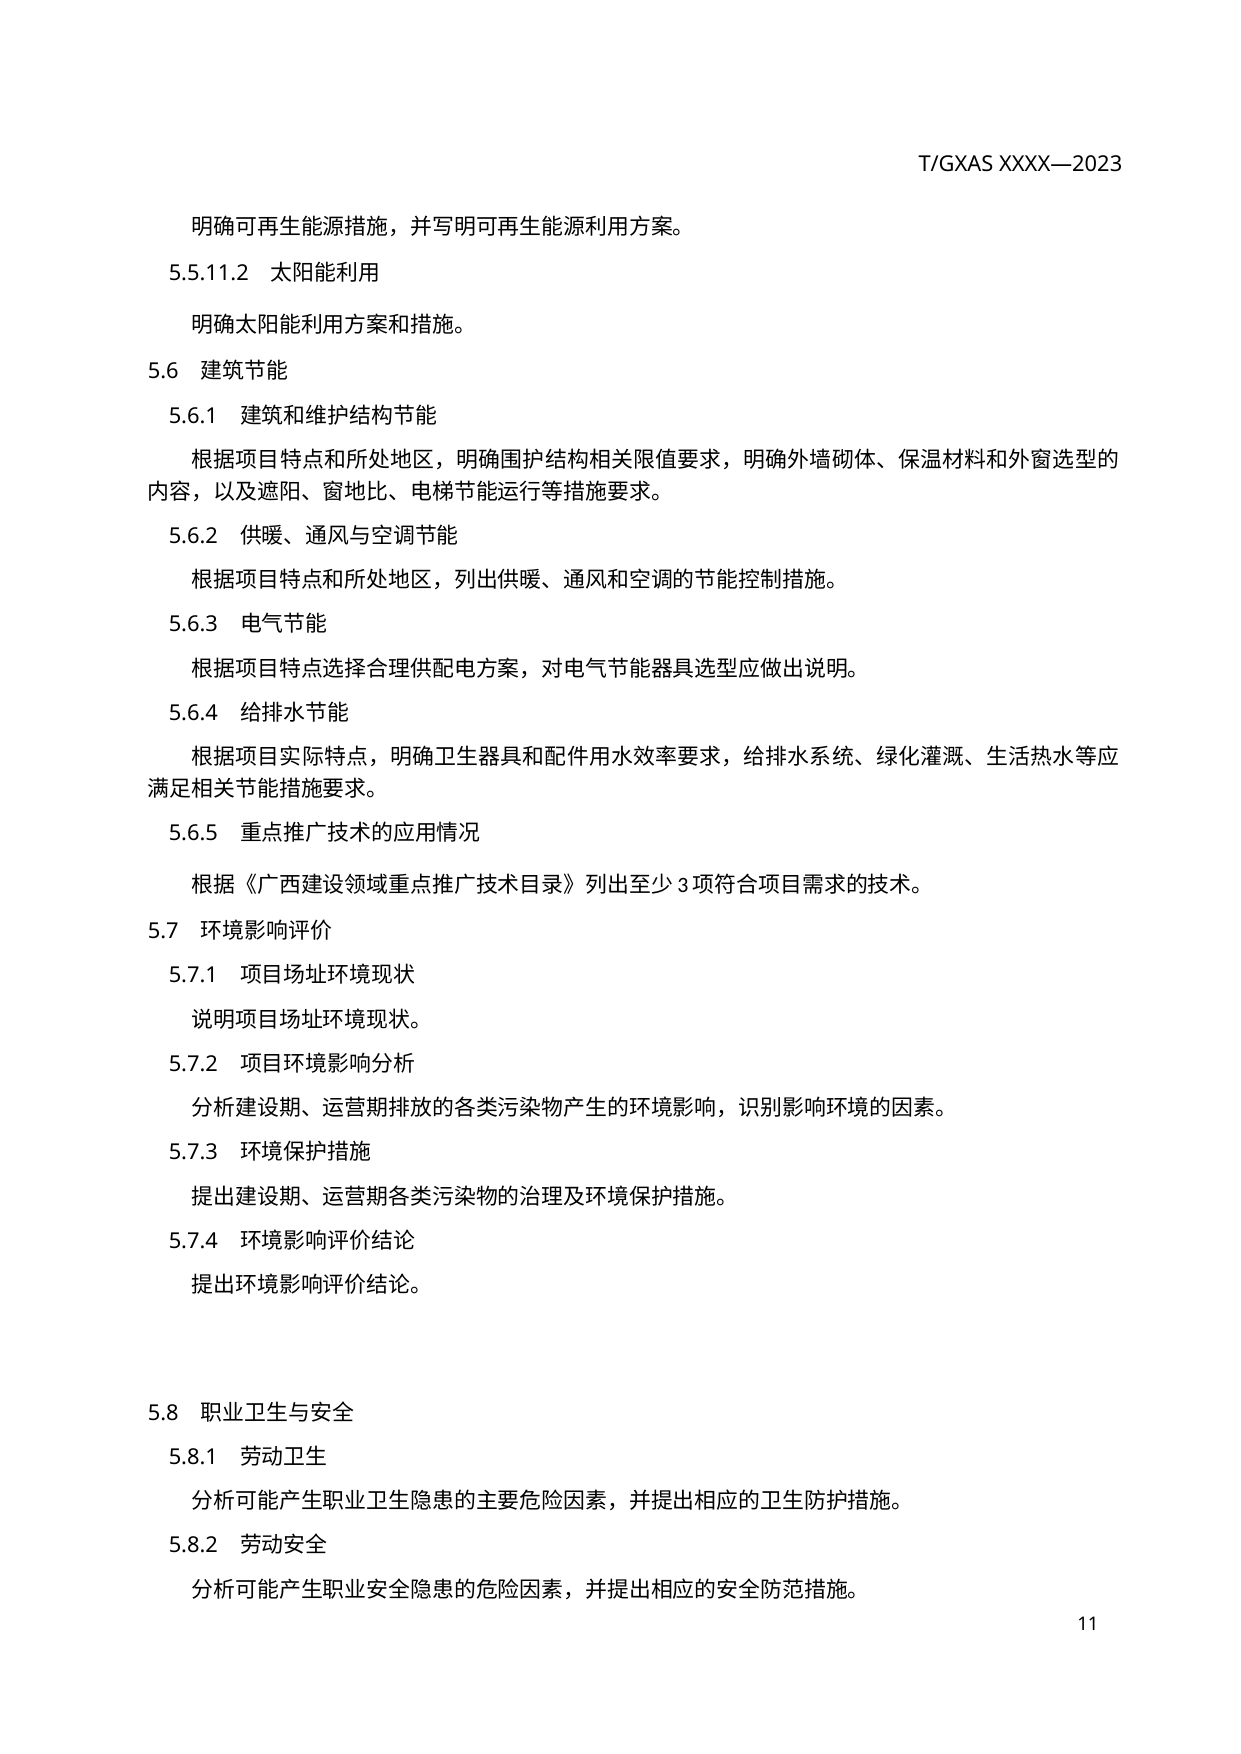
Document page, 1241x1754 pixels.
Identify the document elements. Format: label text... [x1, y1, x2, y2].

text 供暖、通风与空调节能 [148, 518, 1122, 549]
text 根据项目实际特点，明确卫生器具和配件用水效率要求，给排水系统、绿化灌溉、生活热水等应满足相关节能措施要求。 [148, 739, 1122, 802]
text 项目环境影响分析 [148, 1046, 1122, 1078]
text 职业卫生与安全 [148, 1394, 1122, 1426]
text 说明项目场址环境现状。 [148, 1002, 1122, 1033]
text 明确可再生能源措施，并写明可再生能源利用方案。 [148, 201, 1122, 242]
text 劳动安全 [148, 1527, 1122, 1559]
text 环境影响评价 [148, 913, 1122, 945]
text 环境保护措施 [148, 1134, 1122, 1166]
text 重点推广技术的应用情况 [148, 815, 1122, 847]
text 明确太阳能利用方案和措施。 [148, 299, 1122, 341]
text 分析建设期、运营期排放的各类污染物产生的环境影响，识别影响环境的因素。 [148, 1090, 1122, 1122]
text 根据《广西建设领域重点推广技术目录》列出至少3项符合项目需求的技术。 [148, 859, 1122, 901]
text 太阳能利用 [148, 255, 1122, 287]
text 建筑节能 [148, 353, 1122, 385]
text 建筑和维护结构节能 [148, 398, 1122, 429]
text 提出建设期、运营期各类污染物的治理及环境保护措施。 [148, 1179, 1122, 1210]
text 根据项目特点和所处地区，明确围护结构相关限值要求，明确外墙砌体、保温材料和外窗选型的内容，以及遮阳、窗地比、电梯节能运行等措施要求。 [148, 442, 1122, 505]
text 分析可能产生职业安全隐患的危险因素，并提出相应的安全防范措施。 [148, 1572, 1122, 1603]
text 电气节能 [148, 606, 1122, 638]
text 项目场址环境现状 [148, 957, 1122, 989]
text 根据项目特点选择合理供配电方案，对电气节能器具选型应做出说明。 [148, 651, 1122, 682]
text 分析可能产生职业卫生隐患的主要危险因素，并提出相应的卫生防护措施。 [148, 1483, 1122, 1515]
text 给排水节能 [148, 695, 1122, 726]
text 劳动卫生 [148, 1439, 1122, 1471]
text 提出环境影响评价结论。 [148, 1267, 1122, 1299]
text 根据项目特点和所处地区，列出供暖、通风和空调的节能控制措施。 [148, 562, 1122, 594]
text 环境影响评价结论 [148, 1223, 1122, 1254]
